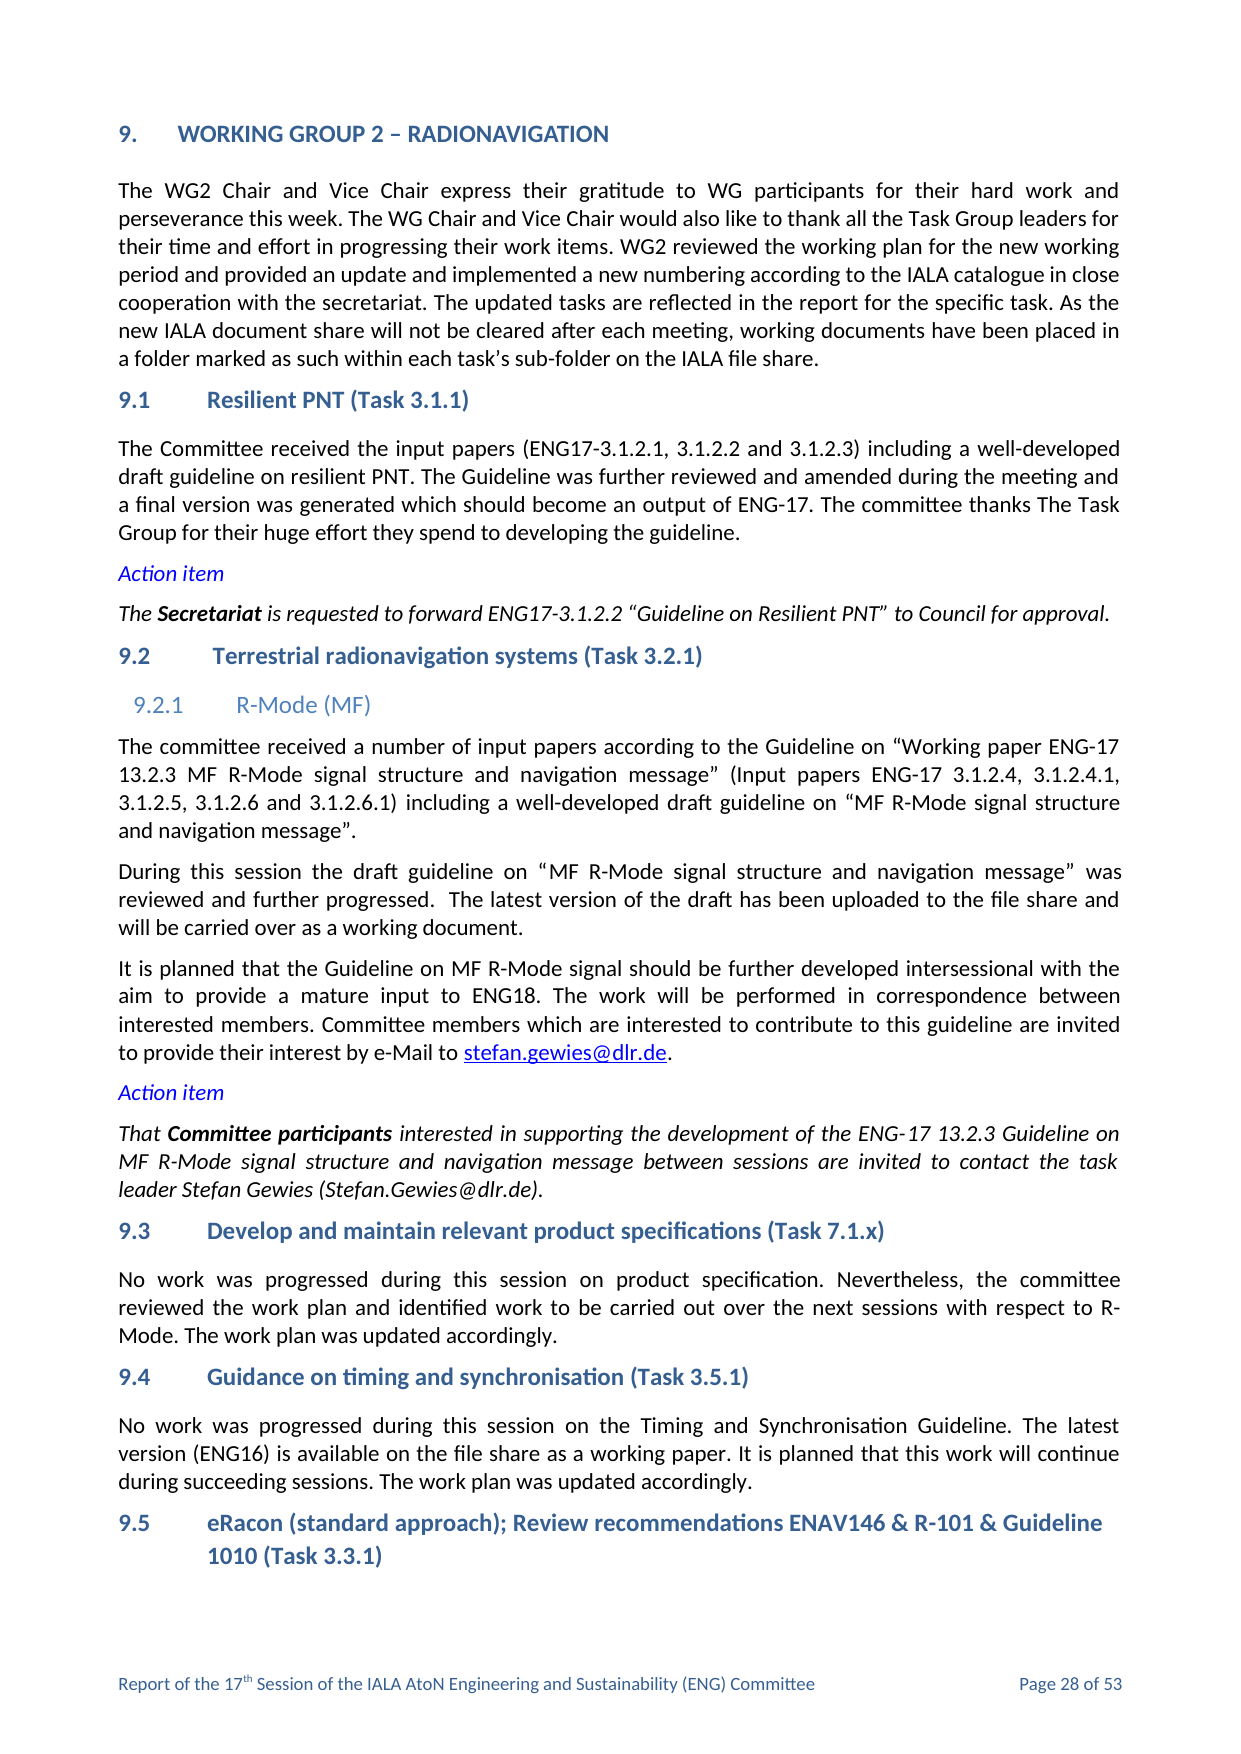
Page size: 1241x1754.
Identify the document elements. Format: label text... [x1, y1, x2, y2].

text That Committee participants interested in supporting the development of the ENG-17 13.2.3 Guideline on MF R-Mode signal structure and navigation message between sessions are invited to contact the task leader Stefan Gewies (Stefan.Gewies@dlr.de). [118, 1119, 1122, 1203]
subtitle R-Mode (MF) [133, 689, 1122, 720]
list eRacon (standard approach); Review recommendations ENAV146 & R-101 & Guideline 1010 (Task 3.3.1) [118, 1508, 1122, 1571]
subtitle Guidance on timing and synchronisation (Task 3.5.1) [118, 1361, 1122, 1392]
text It is planned that the Guideline on MF R-Mode signal should be further developed intersessional with the aim to provide a mature input to ENG18. The work will be performed in correspondence between interested members. Committee members which are interested to contribute to this guideline are invited to provide their interest by e-Mail to stefan.gewies@dlr.de. [118, 954, 1122, 1066]
text The WG2 Chair and Vice Chair express their gratitude to WG participants for their hard work and perseverance this week. The WG Chair and Vice Chair would also like to thank all the Task Group leaders for their time and effort in progressing their work items. WG2 reviewed the working plan for the new working period and provided an update and implemented a new numbering according to the IALA catalogue in close cooperation with the secretariat. The updated tasks are reflected in the report for the specific task. As the new IALA document share will not be cleared after each meeting, working documents have been placed in a folder marked as such within each task’s sub-folder on the IALA file share. [118, 176, 1122, 372]
list Resilient PNT (Task 3.1.1) [118, 385, 1122, 415]
subtitle Working Group 2 – Radionavigation [118, 118, 1122, 149]
list Terrestrial radionavigation systems (Task 3.2.1) [118, 640, 1122, 670]
text No work was progressed during this session on the Timing and Synchronisation Guideline. The latest version (ENG16) is available on the file share as a working paper. It is planned that this work will continue during succeeding sessions. The work plan was updated accordingly. [118, 1411, 1122, 1495]
list Develop and maintain relevant product specifications (Task 7.1.x) [118, 1215, 1122, 1246]
text The committee received a number of input papers according to the Guideline on “Working paper ENG-17 13.2.3 MF R-Mode signal structure and navigation message” (Input papers ENG-17 3.1.2.4, 3.1.2.4.1, 3.1.2.5, 3.1.2.6 and 3.1.2.6.1) including a well-developed draft guideline on “MF R-Mode signal structure and navigation message”. [118, 732, 1122, 844]
text The Committee received the input papers (ENG17-3.1.2.1, 3.1.2.2 and 3.1.2.3) including a well-developed draft guideline on resilient PNT. The Guideline was further reviewed and amended during the meeting and a final version was generated which should become an output of ENG-17. The committee thanks The Task Group for their huge effort they spend to developing the guideline. [118, 434, 1122, 546]
text During this session the draft guideline on “MF R-Mode signal structure and navigation message” was reviewed and further progressed. The latest version of the draft has been uploaded to the file share and will be carried over as a working document. [118, 857, 1122, 941]
text Action item [118, 559, 1122, 587]
text Action item [118, 1078, 1122, 1106]
text The Secretariat is requested to forward ENG17-3.1.2.2 “Guideline on Resilient PNT” to Council for approval. [118, 599, 1122, 627]
text No work was progressed during this session on product specification. Nevertheless, the committee reviewed the work plan and identified work to be carried out over the next sessions with respect to R-Mode. The work plan was updated accordingly. [118, 1265, 1122, 1349]
